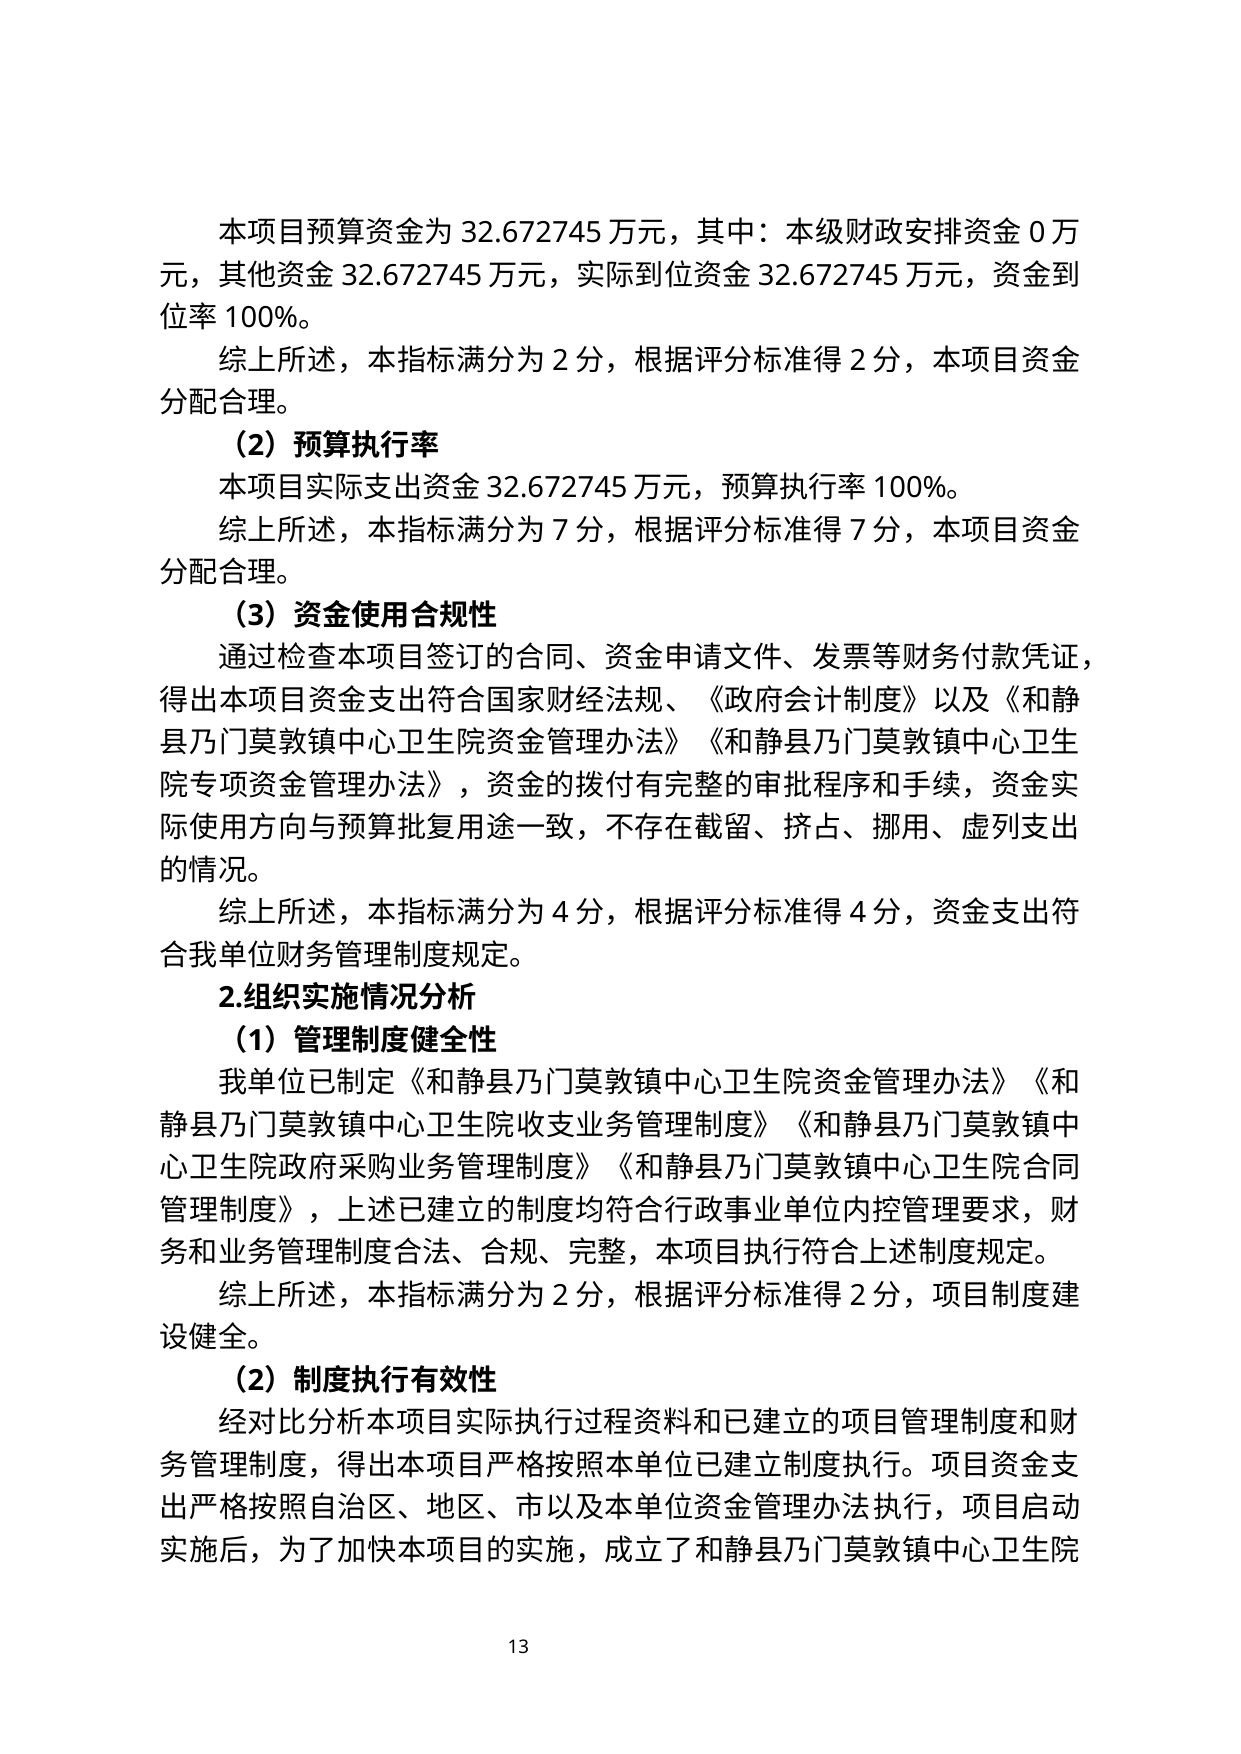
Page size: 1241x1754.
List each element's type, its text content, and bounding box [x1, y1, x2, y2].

text 本项目实际支出资金32.672745万元，预算执行率100%。 [159, 464, 1081, 506]
subtitle 2.组织实施情况分析 [159, 974, 1081, 1016]
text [159, 1399, 1081, 1569]
text 综上所述，本指标满分为4分，根据评分标准得4分，资金支出符合我单位财务管理制度规定。 [159, 889, 1081, 974]
text 综上所述，本指标满分为2分，根据评分标准得2分，项目制度建设健全。 [159, 1271, 1081, 1356]
text 综上所述，本指标满分为7分，根据评分标准得7分，本项目资金分配合理。 [159, 506, 1081, 591]
text 通过检查本项目签订的合同、资金申请文件、发票等财务付款凭证，得出本项目资金支出符合国家财经法规、《政府会计制度》以及《和静县乃门莫敦镇中心卫生院资金管理办法》《和静县乃门莫敦镇中心卫生院专项资金管理办法》，资金的拨付有完整的审批程序和手续，资金实际使用方向与预算批复用途一致，不存在截留、挤占、挪用、虚列支出的情况。 [159, 634, 1081, 889]
text 本项目预算资金为32.672745万元，其中：本级财政安排资金0万元，其他资金32.672745万元，实际到位资金32.672745万元，资金到位率100%。 [159, 209, 1081, 336]
text （2）预算执行率 [159, 421, 1081, 464]
text 综上所述，本指标满分为2分，根据评分标准得2分，本项目资金分配合理。 [159, 336, 1081, 421]
text （3）资金使用合规性 [159, 591, 1081, 634]
text （1）管理制度健全性 [159, 1016, 1081, 1059]
text 我单位已制定《和静县乃门莫敦镇中心卫生院资金管理办法》《和静县乃门莫敦镇中心卫生院收支业务管理制度》《和静县乃门莫敦镇中心卫生院政府采购业务管理制度》《和静县乃门莫敦镇中心卫生院合同管理制度》，上述已建立的制度均符合行政事业单位内控管理要求，财务和业务管理制度合法、合规、完整，本项目执行符合上述制度规定。 [159, 1059, 1081, 1271]
text （2）制度执行有效性 [159, 1356, 1081, 1399]
